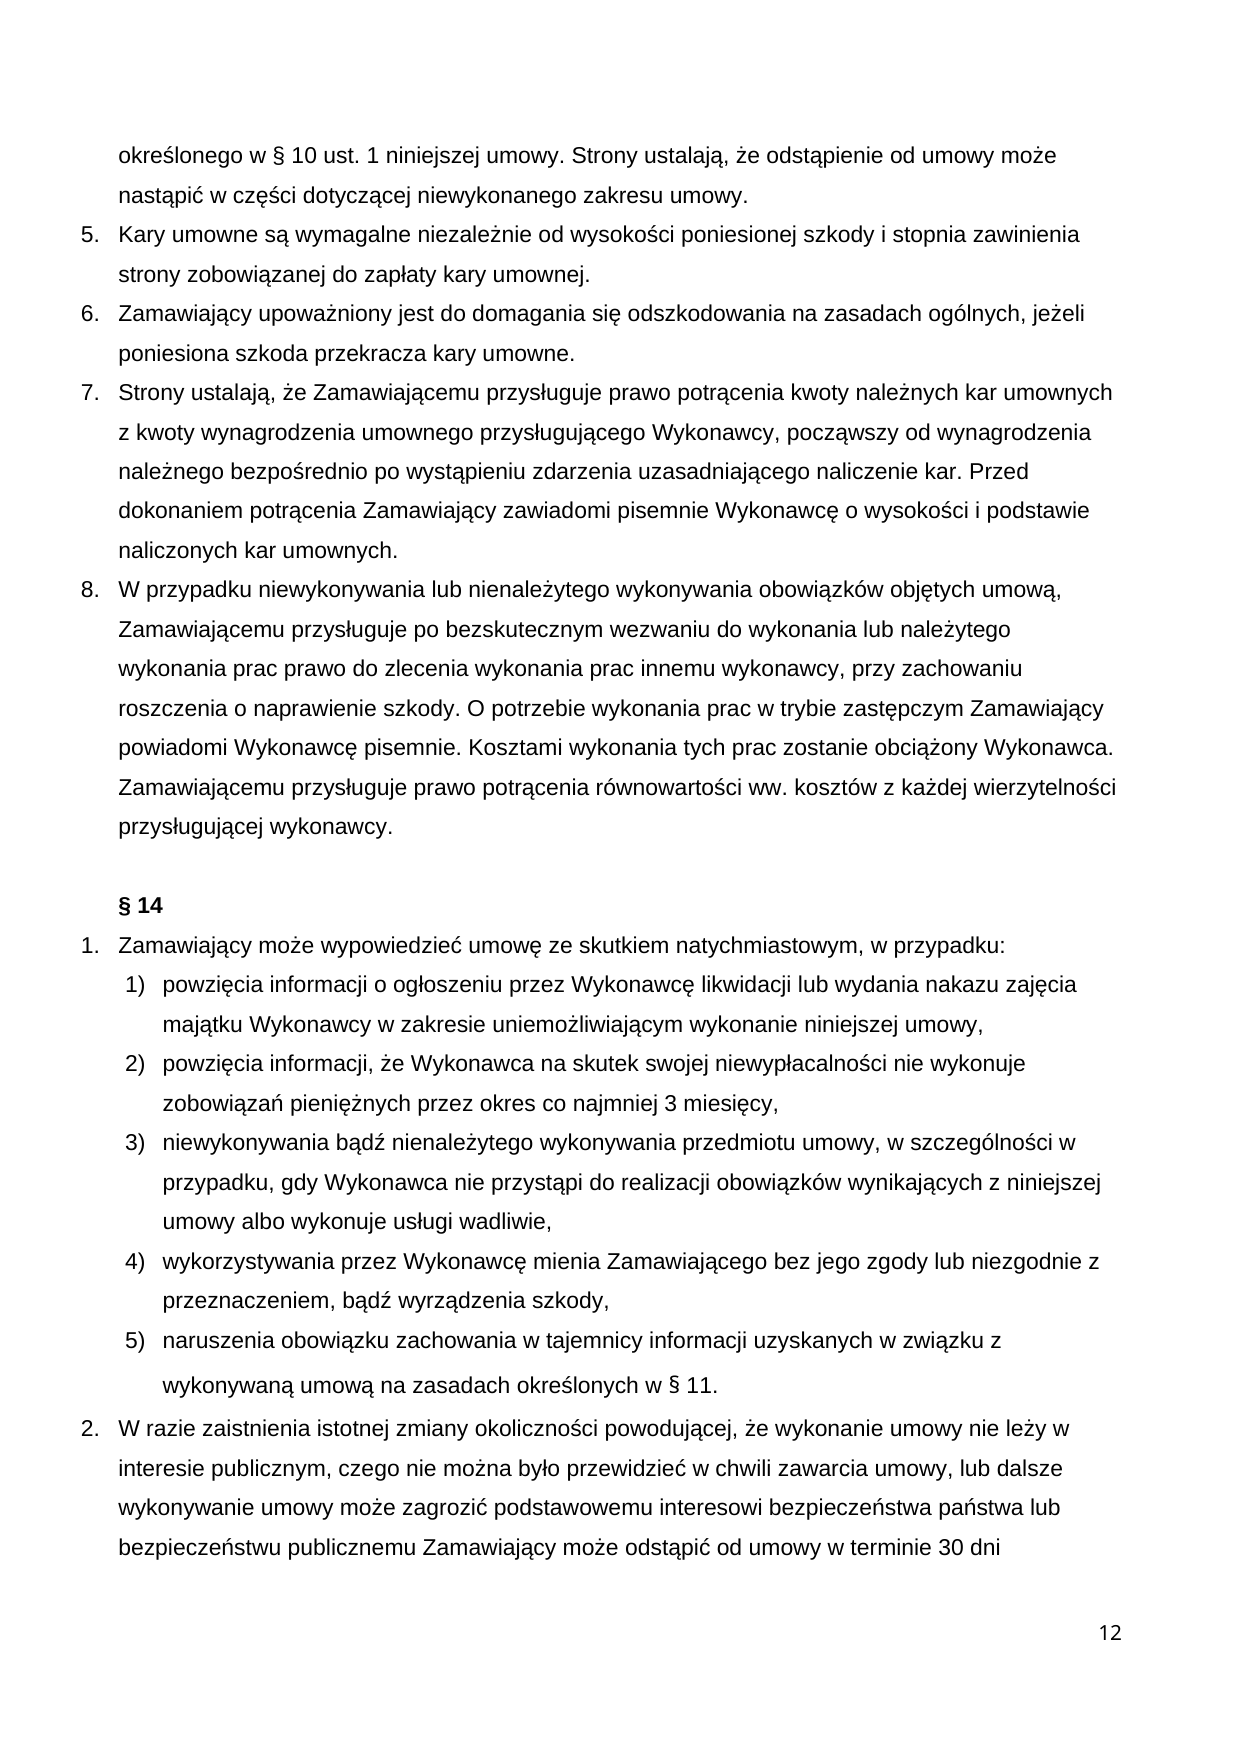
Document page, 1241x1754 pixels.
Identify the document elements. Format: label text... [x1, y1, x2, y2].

list naruszenia obowiązku zachowania w tajemnicy informacji uzyskanych w związku z wykonywaną umową na zasadach określonych w § 11. [125, 1327, 1122, 1400]
list niewykonywania bądź nienależytego wykonywania przedmiotu umowy, w szczególności w przypadku, gdy Wykonawca nie przystąpi do realizacji obowiązków wynikających z niniejszej umowy albo wykonuje usługi wadliwie, [125, 1129, 1122, 1234]
list wykorzystywania przez Wykonawcę mienia Zamawiającego bez jego zgody lub niezgodnie z przeznaczeniem, bądź wyrządzenia szkody, [125, 1248, 1122, 1313]
list Strony ustalają, że Zamawiającemu przysługuje prawo potrącenia kwoty należnych kar umownych z kwoty wynagrodzenia umownego przysługującego Wykonawcy, począwszy od wynagrodzenia należnego bezpośrednio po wystąpieniu zdarzenia uzasadniającego naliczenie kar. Przed dokonaniem potrącenia Zamawiający zawiadomi pisemnie Wykonawcę o wysokości i podstawie naliczonych kar umownych. [81, 379, 1122, 563]
text § 14 [118, 892, 1122, 919]
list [81, 1415, 1122, 1560]
list Zamawiający może wypowiedzieć umowę ze skutkiem natychmiastowym, w przypadku: [81, 932, 1122, 958]
list Zamawiający upoważniony jest do domagania się odszkodowania na zasadach ogólnych, jeżeli poniesiona szkoda przekracza kary umowne. [81, 300, 1122, 366]
list Kary umowne są wymagalne niezależnie od wysokości poniesionej szkody i stopnia zawinienia strony zobowiązanej do zapłaty kary umownej. [81, 221, 1122, 287]
list W przypadku niewykonywania lub nienależytego wykonywania obowiązków objętych umową, Zamawiającemu przysługuje po bezskutecznym wezwaniu do wykonania lub należytego wykonania prac prawo do zlecenia wykonania prac innemu wykonawcy, przy zachowaniu roszczenia o naprawienie szkody. O potrzebie wykonania prac w trybie zastępczym Zamawiający powiadomi Wykonawcę pisemnie. Kosztami wykonania tych prac zostanie obciążony Wykonawca. Zamawiającemu przysługuje prawo potrącenia równowartości ww. kosztów z każdej wierzytelności przysługującej wykonawcy. [81, 576, 1122, 840]
list powzięcia informacji o ogłoszeniu przez Wykonawcę likwidacji lub wydania nakazu zajęcia majątku Wykonawcy w zakresie uniemożliwiającym wykonanie niniejszej umowy, [125, 971, 1122, 1037]
list powzięcia informacji, że Wykonawca na skutek swojej niewypłacalności nie wykonuje zobowiązań pieniężnych przez okres co najmniej 3 miesięcy, [125, 1050, 1122, 1116]
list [81, 142, 1122, 208]
